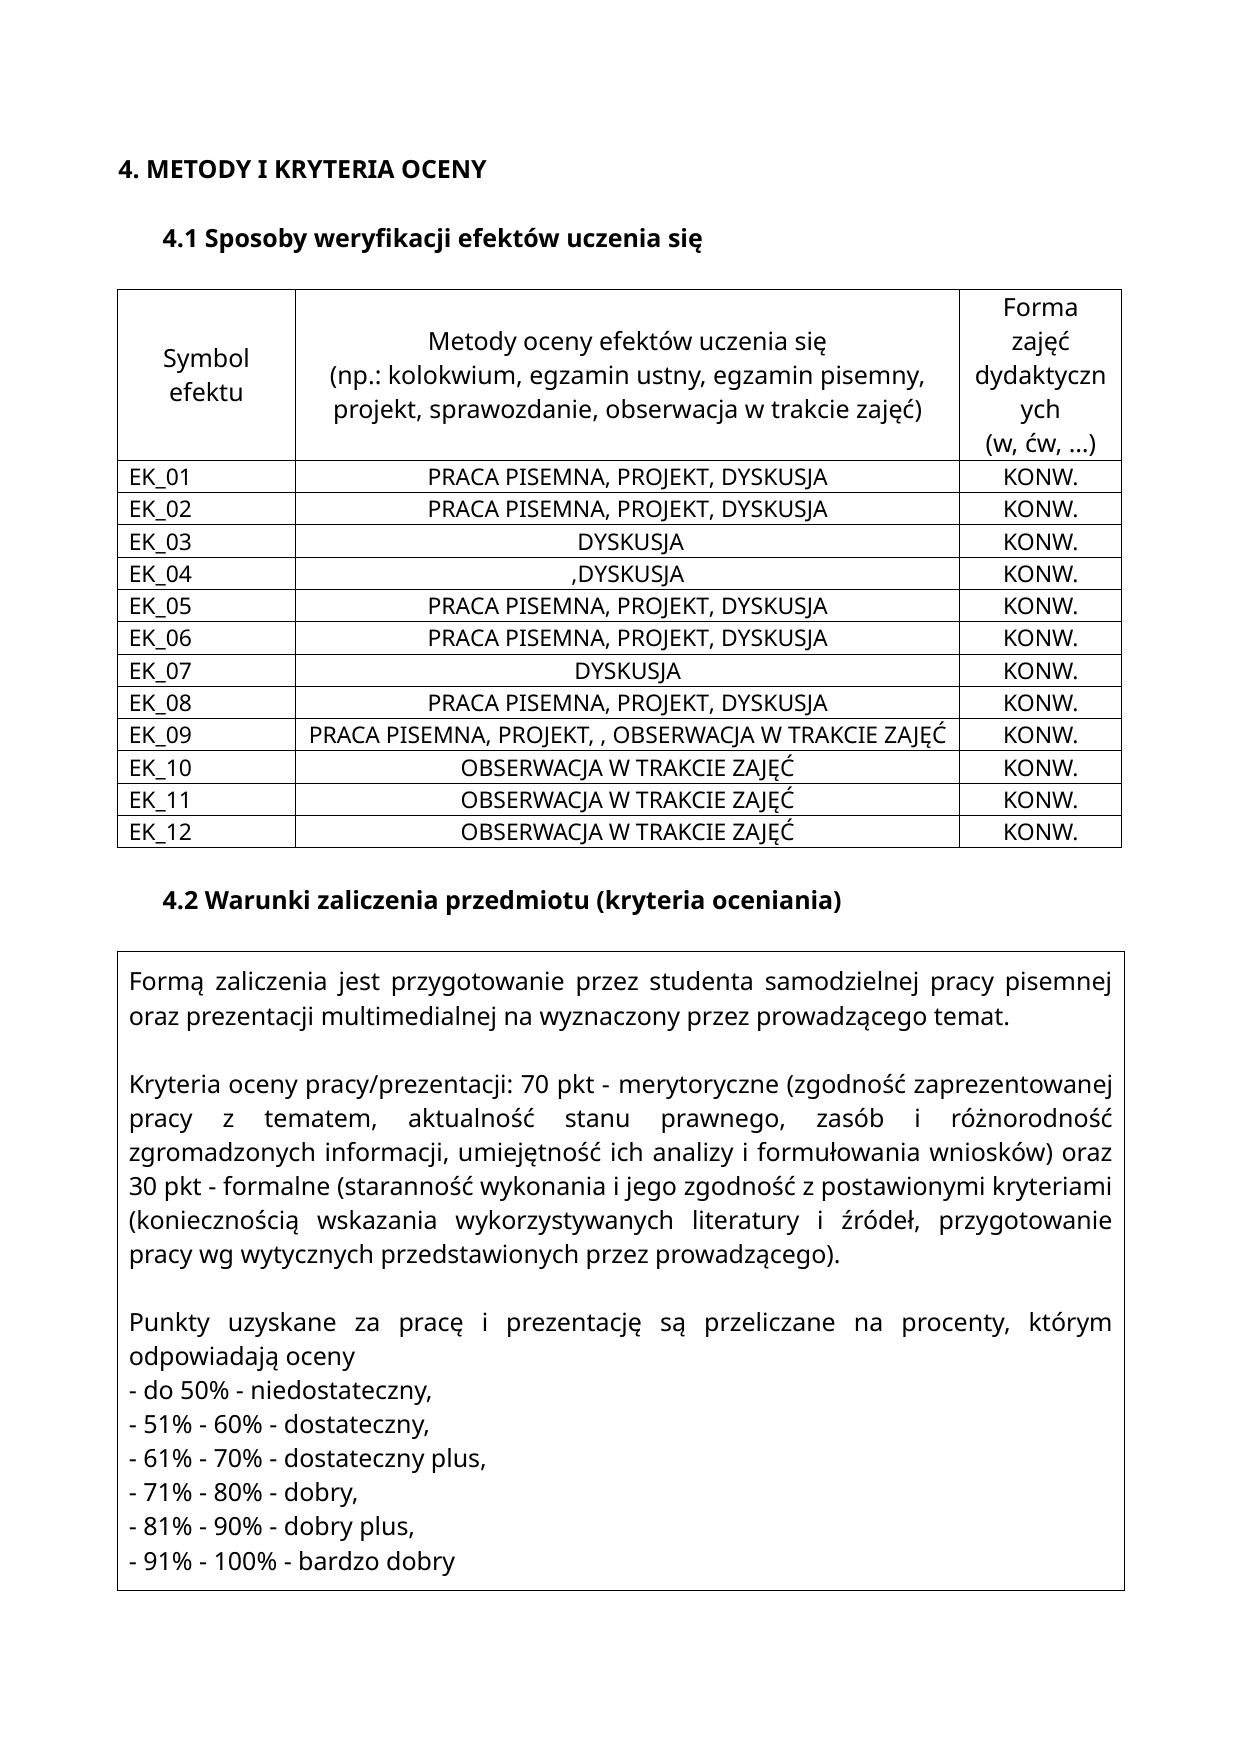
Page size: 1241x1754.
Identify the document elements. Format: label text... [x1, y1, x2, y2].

table_cell KONW. [960, 751, 1121, 783]
table_cell KONW. [960, 622, 1121, 653]
text 4. METODY I KRYTERIA OCENY [118, 152, 1122, 186]
table_cell KONW. [960, 784, 1121, 815]
table_cell EK_10 [118, 751, 295, 783]
table_cell KONW. [960, 461, 1121, 492]
table_cell KONW. [960, 687, 1121, 718]
table_cell EK_07 [118, 655, 295, 686]
table_cell KONW. [960, 525, 1121, 557]
table_header Formą zaliczenia jest przygotowanie przez studenta samodzielnej pracy pisemnej oraz prezentacji multimedialnej na wyznaczony przez prowadzącego temat. Kryteria oceny pracy/prezentacji: 70 pkt - merytoryczne (zgodność zaprezentowanej pracy z tematem, aktualność stanu prawnego, zasób i różnorodność zgromadzonych informacji, umiejętność ich analizy i formułowania wniosków) oraz 30 pkt - formalne (staranność wykonania i jego zgodność z postawionymi kryteriami (koniecznością wskazania wykorzystywanych literatury i źródeł, przygotowanie pracy wg wytycznych przedstawionych przez prowadzącego). Punkty uzyskane za pracę i prezentację są przeliczane na procenty, którym odpowiadają oceny - do 50% - niedostateczny, - 51% - 60% - dostateczny, - 61% - 70% - dostateczny plus, - 71% - 80% - dobry, - 81% - 90% - dobry plus, - 91% - 100% - bardzo dobry [118, 952, 1124, 1590]
table_cell KONW. [960, 655, 1121, 686]
table_cell EK_11 [118, 784, 295, 815]
table_cell OBSERWACJA W TRAKCIE ZAJĘĆ [296, 816, 959, 847]
table_cell KONW. [960, 558, 1121, 589]
table_cell EK_06 [118, 622, 295, 653]
table_cell EK_01 [118, 461, 295, 492]
table_header Forma zajęć dydaktycznych (w, ćw, …) [960, 290, 1121, 460]
table_cell PRACA PISEMNA, PROJEKT, , OBSERWACJA W TRAKCIE ZAJĘĆ [296, 719, 959, 750]
table_cell EK_12 [118, 816, 295, 847]
table_cell PRACA PISEMNA, PROJEKT, DYSKUSJA [296, 493, 959, 524]
table_cell EK_02 [118, 493, 295, 524]
table_cell PRACA PISEMNA, PROJEKT, DYSKUSJA [296, 590, 959, 621]
text 4.2 Warunki zaliczenia przedmiotu (kryteria oceniania) [162, 882, 1122, 916]
table_cell KONW. [960, 816, 1121, 847]
table_header Metody oceny efektów uczenia się (np.: kolokwium, egzamin ustny, egzamin pisemny, projekt, sprawozdanie, obserwacja w trakcie zajęć) [296, 290, 959, 460]
table_cell DYSKUSJA [296, 655, 959, 686]
table_cell EK_05 [118, 590, 295, 621]
table_cell EK_09 [118, 719, 295, 750]
text 4.1 Sposoby weryfikacji efektów uczenia się [162, 220, 1122, 254]
table_cell OBSERWACJA W TRAKCIE ZAJĘĆ [296, 784, 959, 815]
table_cell EK_04 [118, 558, 295, 589]
table_cell KONW. [960, 590, 1121, 621]
table_cell EK_08 [118, 687, 295, 718]
table_cell ,DYSKUSJA [296, 558, 959, 589]
table_header Symbol efektu [118, 290, 295, 460]
table_cell KONW. [960, 719, 1121, 750]
table_cell PRACA PISEMNA, PROJEKT, DYSKUSJA [296, 461, 959, 492]
table_cell DYSKUSJA [296, 525, 959, 557]
table_cell PRACA PISEMNA, PROJEKT, DYSKUSJA [296, 687, 959, 718]
table_cell KONW. [960, 493, 1121, 524]
table_cell PRACA PISEMNA, PROJEKT, DYSKUSJA [296, 622, 959, 653]
table_cell EK_03 [118, 525, 295, 557]
table_cell OBSERWACJA W TRAKCIE ZAJĘĆ [296, 751, 959, 783]
